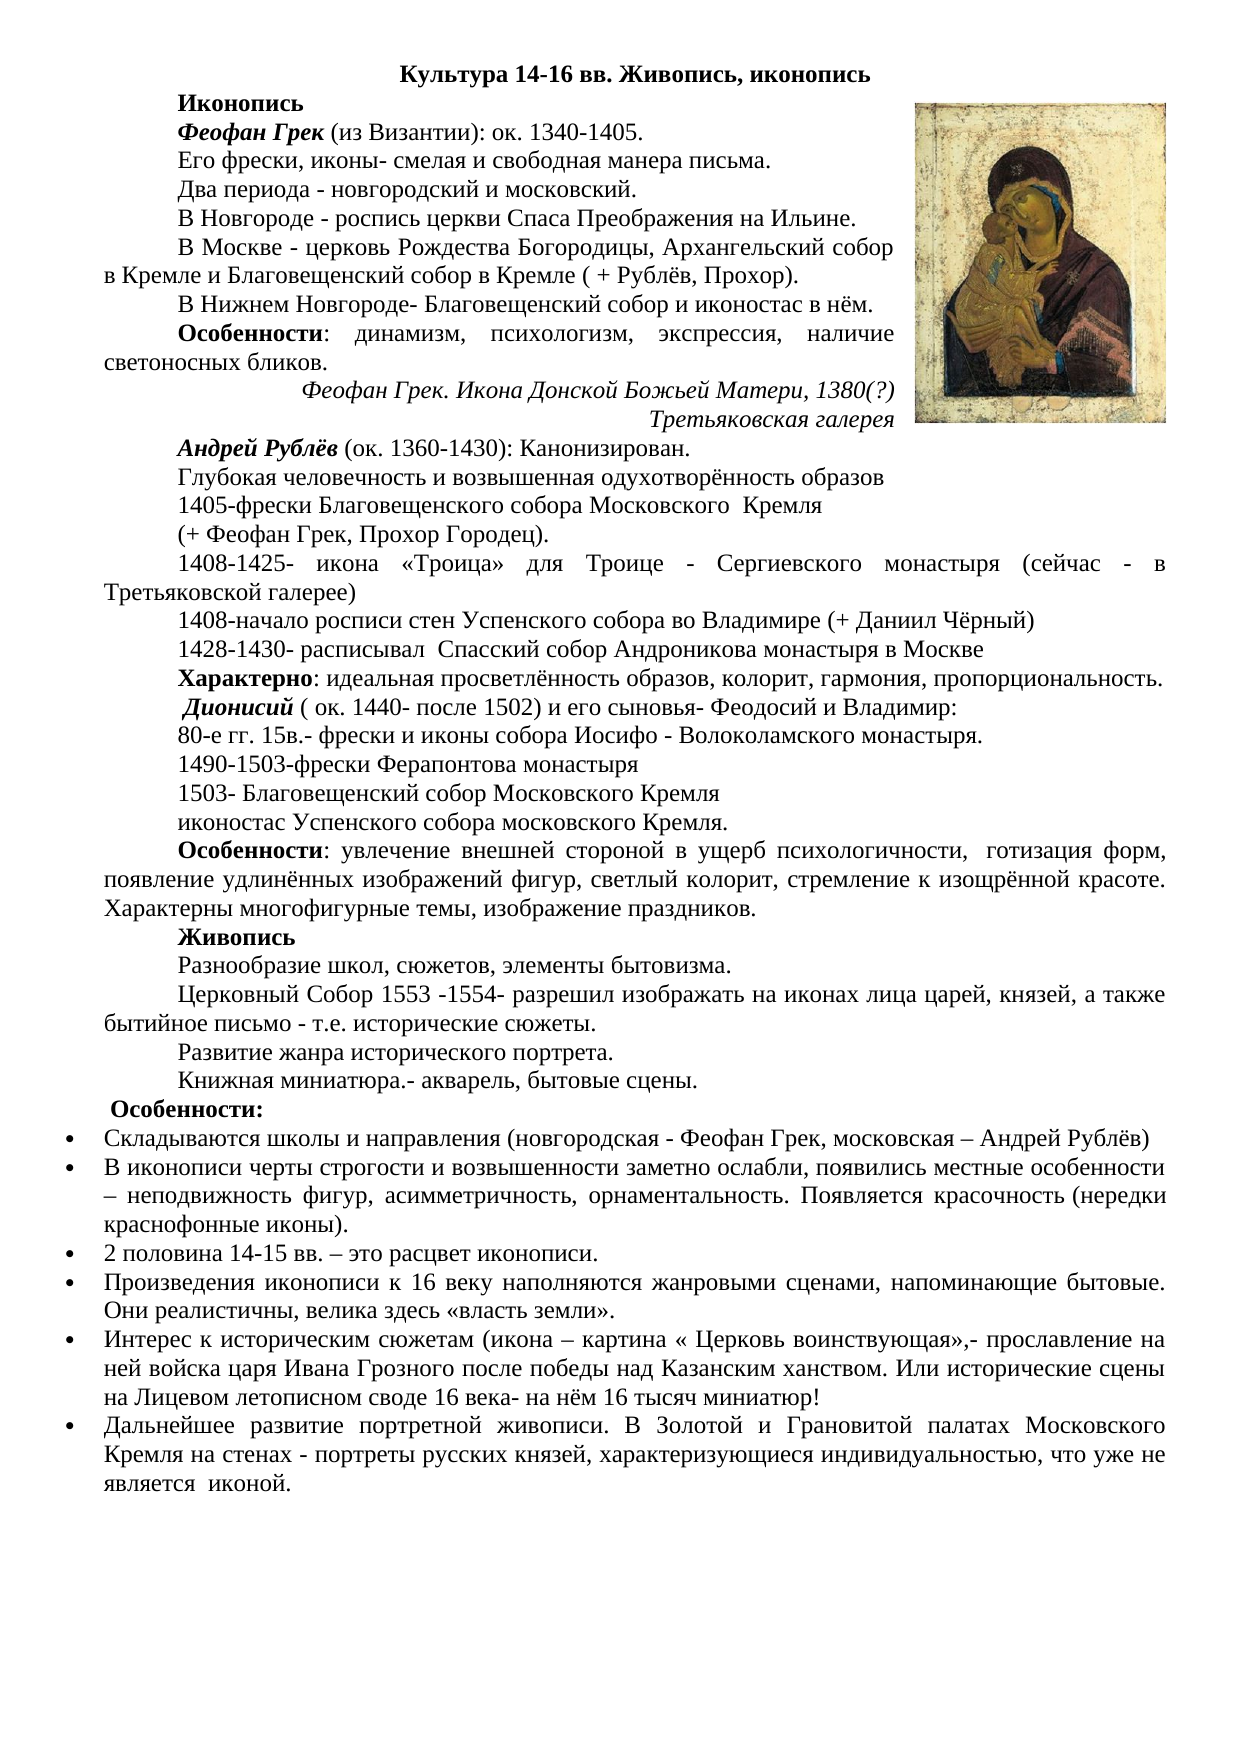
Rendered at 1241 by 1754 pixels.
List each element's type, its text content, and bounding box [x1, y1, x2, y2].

text Разнообразие школ, сюжетов, элементы бытовизма. [103, 950, 1167, 979]
text Особенности: динамизм, психологизм, экспрессия, наличие светоносных бликов. [103, 318, 913, 375]
text Особенности: увлечение внешней стороной в ущерб психологичности, готизация форм, появление удлинённых изображений фигур, светлый колорит, стремление к изощрённой красоте. Характерны многофигурные темы, изображение праздников. [103, 835, 1167, 922]
text Особенности: [103, 1094, 1167, 1123]
text 1428-1430- расписывал Спасский собор Андроникова монастыря в Москве [103, 634, 1167, 663]
text Его фрески, иконы- смелая и свободная манера письма. [103, 145, 913, 174]
text 1408-начало росписи стен Успенского собора во Владимире (+ Даниил Чёрный) [103, 605, 1167, 634]
text Развитие жанра исторического портрета. [103, 1037, 1167, 1065]
text В Москве - церковь Рождества Богородицы, Архангельский собор в Кремле и Благовещенский собор в Кремле ( + Рублёв, Прохор). [103, 232, 913, 289]
text Дионисий ( ок. 1440- после 1502) и его сыновья- Феодосий и Владимир: [103, 692, 1167, 720]
text Глубокая человечность и возвышенная одухотворённость образов [103, 462, 1167, 490]
text В Нижнем Новгороде- Благовещенский собор и иконостас в нём. [103, 289, 913, 318]
text Церковный Собор 1553 -1554- разрешил изображать на иконах лица царей, князей, а также бытийное письмо - т.е. исторические сюжеты. [103, 979, 1167, 1037]
text 1408-1425- икона «Троица» для Троице - Сергиевского монастыря (сейчас - в Третьяковской галерее) [103, 548, 1167, 605]
text Два периода - новгородский и московский. [103, 174, 913, 203]
list Произведения иконописи к 16 веку наполняются жанровыми сценами, напоминающие бытовые. Они реалистичны, велика здесь «власть земли». [66, 1267, 1167, 1324]
text Живопись [103, 922, 1167, 950]
list В иконописи черты строгости и возвышенности заметно ослабли, появились местные особенности – неподвижность фигур, асимметричность, орнаментальность. Появляется красочность (нередки краснофонные иконы). [66, 1152, 1167, 1238]
text Феофан Грек. Икона Донской Божьей Матери, 1380(?) [103, 375, 913, 404]
text Феофан Грек (из Византии): ок. 1340-1405. [103, 117, 913, 145]
text 1405-фрески Благовещенского собора Московского Кремля [103, 490, 1167, 519]
text 1503- Благовещенский собор Московского Кремля [103, 778, 1167, 807]
list 2 половина 14-15 вв. – это расцвет иконописи. [66, 1238, 1167, 1267]
list Интерес к историческим сюжетам (икона – картина « Церковь воинствующая»,- прославление на ней войска царя Ивана Грозного после победы над Казанским ханством. Или исторические сцены на Лицевом летописном своде 16 века- на нём 16 тысяч миниатюр! [66, 1324, 1167, 1410]
picture [913, 101, 1167, 424]
text Иконопись [103, 88, 1167, 117]
list Дальнейшее развитие портретной живописи. В Золотой и Грановитой палатах Московского Кремля на стенах - портреты русских князей, характеризующиеся индивидуальностью, что уже не является иконой. [66, 1410, 1167, 1497]
text иконостас Успенского собора московского Кремля. [103, 807, 1167, 835]
text Книжная миниатюра.- акварель, бытовые сцены. [103, 1065, 1167, 1094]
list Складываются школы и направления (новгородская - Феофан Грек, московская – Андрей Рублёв) [66, 1123, 1167, 1152]
text 1490-1503-фрески Ферапонтова монастыря [103, 749, 1167, 778]
text (+ Феофан Грек, Прохор Городец). [103, 519, 1167, 548]
text Третьяковская галерея [103, 404, 1167, 433]
text Характерно: идеальная просветлённость образов, колорит, гармония, пропорциональность. [103, 663, 1167, 692]
text В Новгороде - роспись церкви Спаса Преображения на Ильине. [103, 203, 913, 232]
subtitle Культура 14-16 вв. Живопись, иконопись [103, 59, 1167, 88]
text 80-е гг. 15в.- фрески и иконы собора Иосифо - Волоколамского монастыря. [103, 720, 1167, 749]
text Андрей Рублёв (ок. 1360-1430): Канонизирован. [103, 433, 1167, 462]
